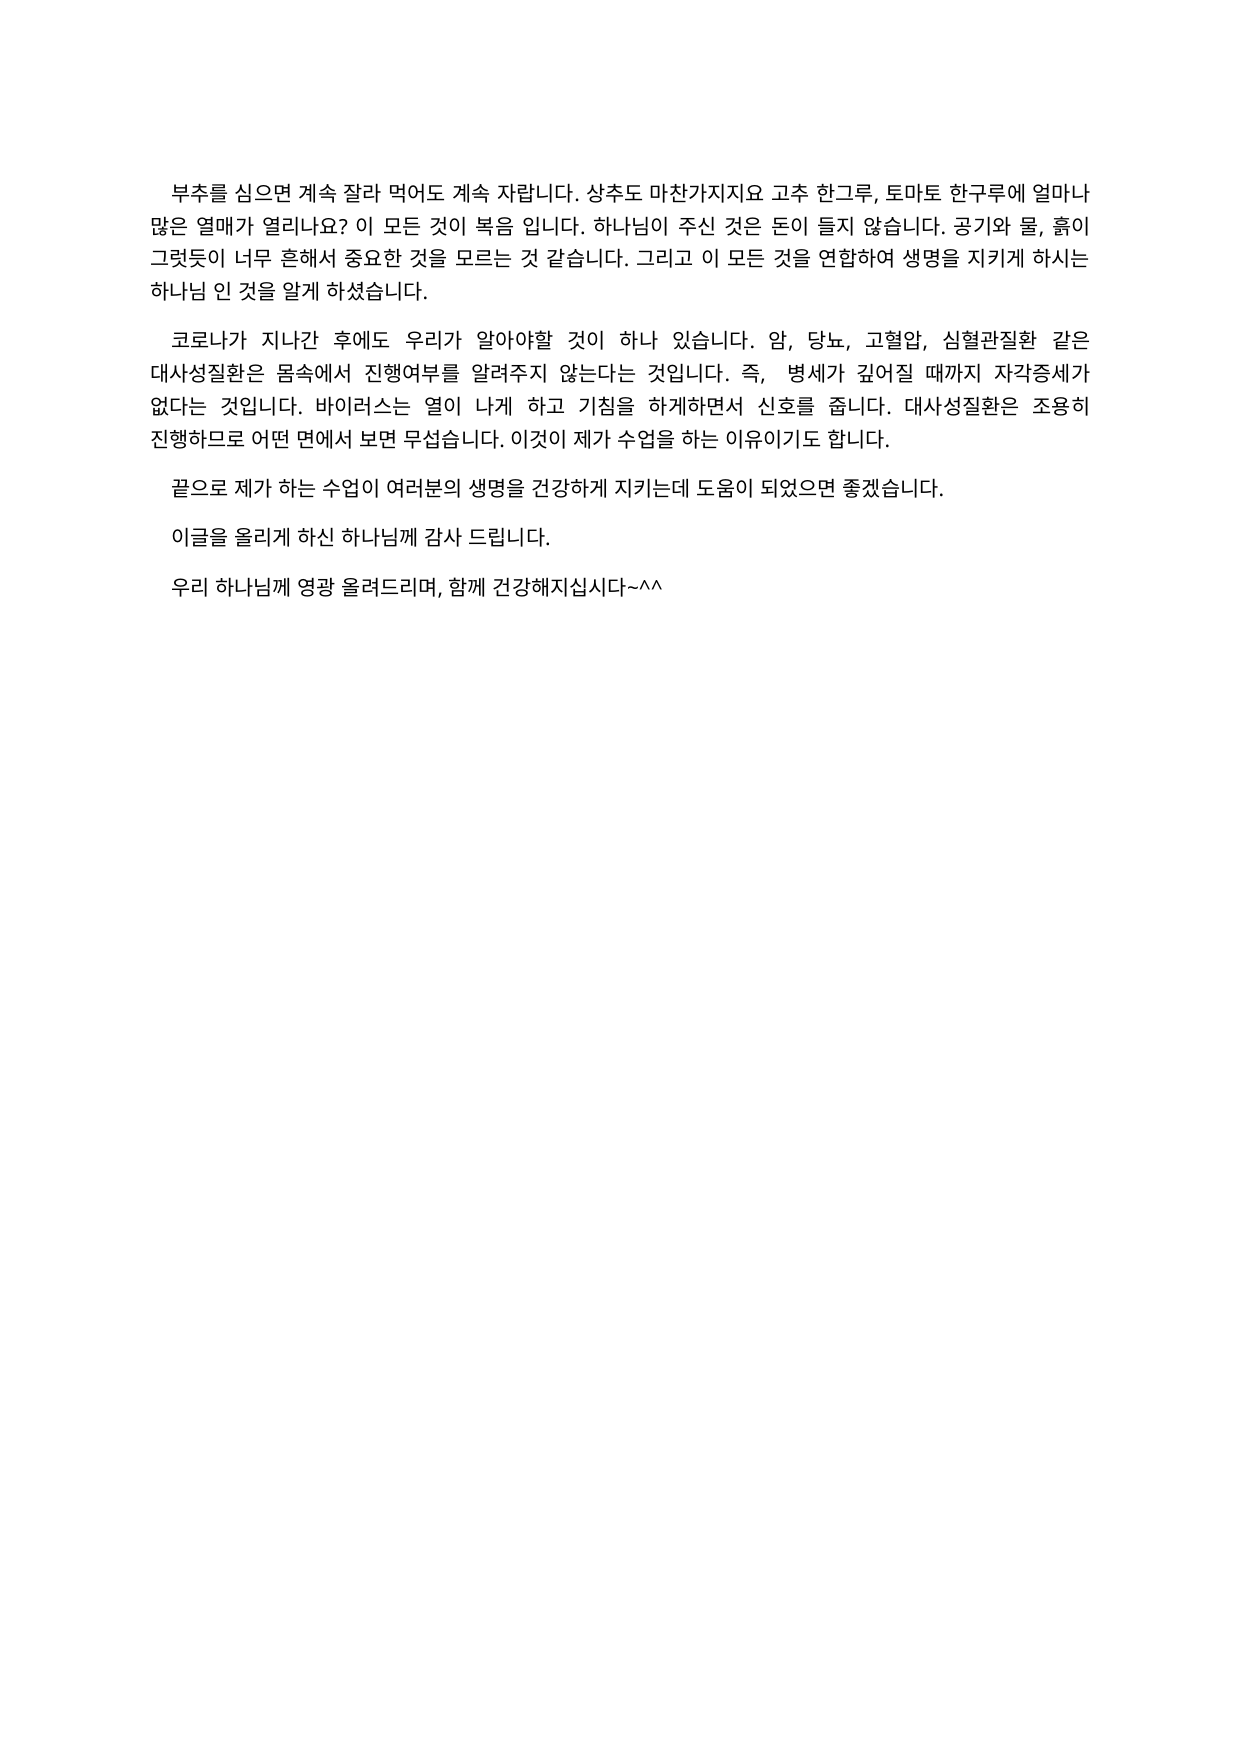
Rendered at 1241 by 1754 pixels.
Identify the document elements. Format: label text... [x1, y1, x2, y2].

text 우리 하나님께 영광 올려드리며, 함께 건강해지십시다~^^ [150, 571, 1090, 601]
text 끝으로 제가 하는 수업이 여러분의 생명을 건강하게 지키는데 도움이 되었으면 좋겠습니다. [150, 472, 1090, 502]
text 이글을 올리게 하신 하나님께 감사 드립니다. [150, 522, 1090, 552]
text 부추를 심으면 계속 잘라 먹어도 계속 자랍니다. 상추도 마찬가지지요 고추 한그루, 토마토 한구루에 얼마나 많은 열매가 열리나요? 이 모든 것이 복음 입니다. 하나님이 주신 것은 돈이 들지 않습니다. 공기와 물, 흙이 그럿듯이 너무 흔해서 중요한 것을 모르는 것 같습니다. 그리고 이 모든 것을 연합하여 생명을 지키게 하시는 하나님 인 것을 알게 하셨습니다. [150, 177, 1090, 306]
text 코로나가 지나간 후에도 우리가 알아야할 것이 하나 있습니다. 암, 당뇨, 고혈압, 심혈관질환 같은 대사성질환은 몸속에서 진행여부를 알려주지 않는다는 것입니다. 즉, 병세가 깊어질 때까지 자각증세가 없다는 것입니다. 바이러스는 열이 나게 하고 기침을 하게하면서 신호를 줍니다. 대사성질환은 조용히 진행하므로 어떤 면에서 보면 무섭습니다. 이것이 제가 수업을 하는 이유이기도 합니다. [150, 325, 1090, 453]
